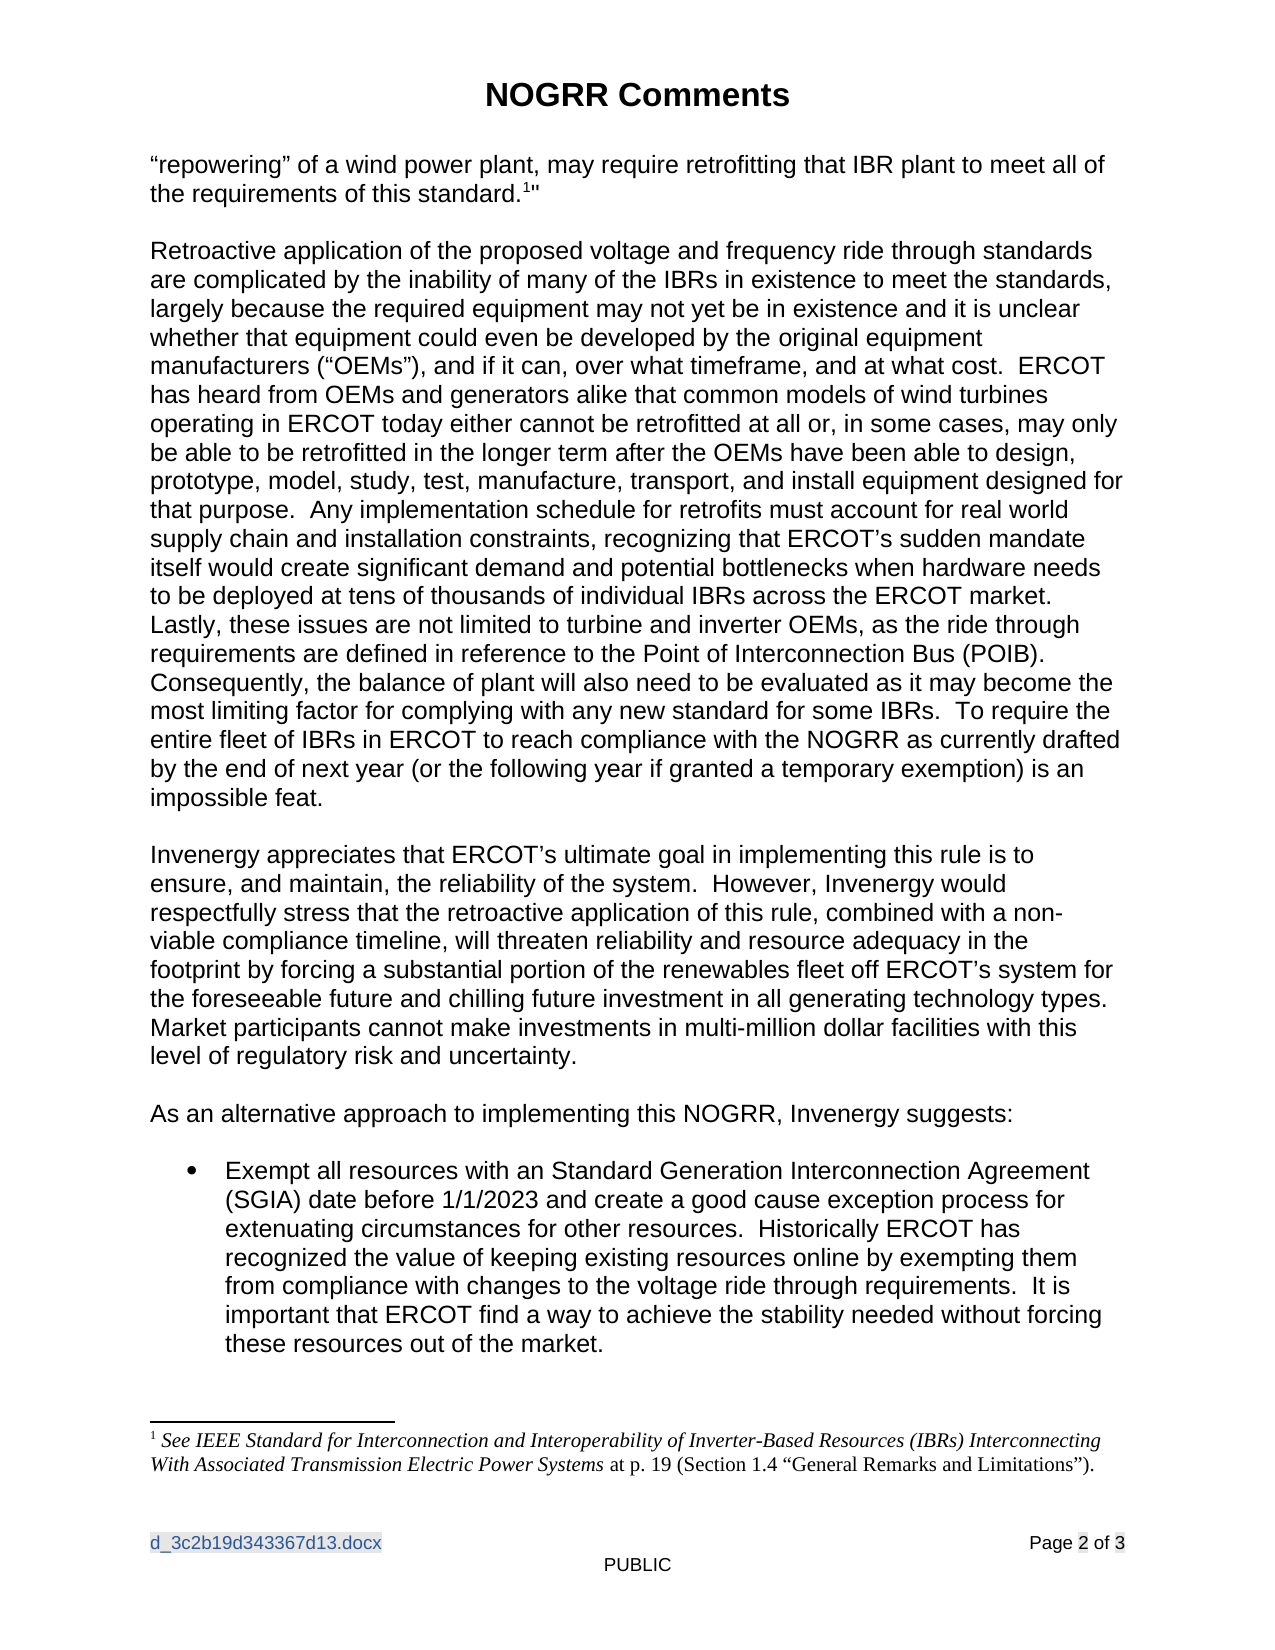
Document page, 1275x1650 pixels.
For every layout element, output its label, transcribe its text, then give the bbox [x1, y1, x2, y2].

text Invenergy appreciates that ERCOT’s ultimate goal in implementing this rule is to ensure, and maintain, the reliability of the system. However, Invenergy would respectfully stress that the retroactive application of this rule, combined with a non-viable compliance timeline, will threaten reliability and resource adequacy in the footprint by forcing a substantial portion of the renewables fleet off ERCOT’s system for the foreseeable future and chilling future investment in all generating technology types. Market participants cannot make investments in multi-million dollar facilities with this level of regulatory risk and uncertainty. [150, 840, 1125, 1070]
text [150, 150, 1125, 207]
text As an alternative approach to implementing this NOGRR, Invenergy suggests: [150, 1099, 1125, 1127]
text Retroactive application of the proposed voltage and frequency ride through standards are complicated by the inability of many of the IBRs in existence to meet the standards, largely because the required equipment may not yet be in existence and it is unclear whether that equipment could even be developed by the original equipment manufacturers (“OEMs”), and if it can, over what timeframe, and at what cost. ERCOT has heard from OEMs and generators alike that common models of wind turbines operating in ERCOT today either cannot be retrofitted at all or, in some cases, may only be able to be retrofitted in the longer term after the OEMs have been able to design, prototype, model, study, test, manufacture, transport, and install equipment designed for that purpose. Any implementation schedule for retrofits must account for real world supply chain and installation constraints, recognizing that ERCOT’s sudden mandate itself would create significant demand and potential bottlenecks when hardware needs to be deployed at tens of thousands of individual IBRs across the ERCOT market. Lastly, these issues are not limited to turbine and inverter OEMs, as the ride through requirements are defined in reference to the Point of Interconnection Bus (POIB). Consequently, the balance of plant will also need to be evaluated as it may become the most limiting factor for complying with any new standard for some IBRs. To require the entire fleet of IBRs in ERCOT to reach compliance with the NOGRR as currently drafted by the end of next year (or the following year if granted a temporary exemption) is an impossible feat. [150, 236, 1125, 811]
list Exempt all resources with an Standard Generation Interconnection Agreement (SGIA) date before 1/1/2023 and create a good cause exception process for extenuating circumstances for other resources. Historically ERCOT has recognized the value of keeping existing resources online by exempting them from compliance with changes to the voltage ride through requirements. It is important that ERCOT find a way to achieve the stability needed without forcing these resources out of the market. [187, 1156, 1125, 1358]
